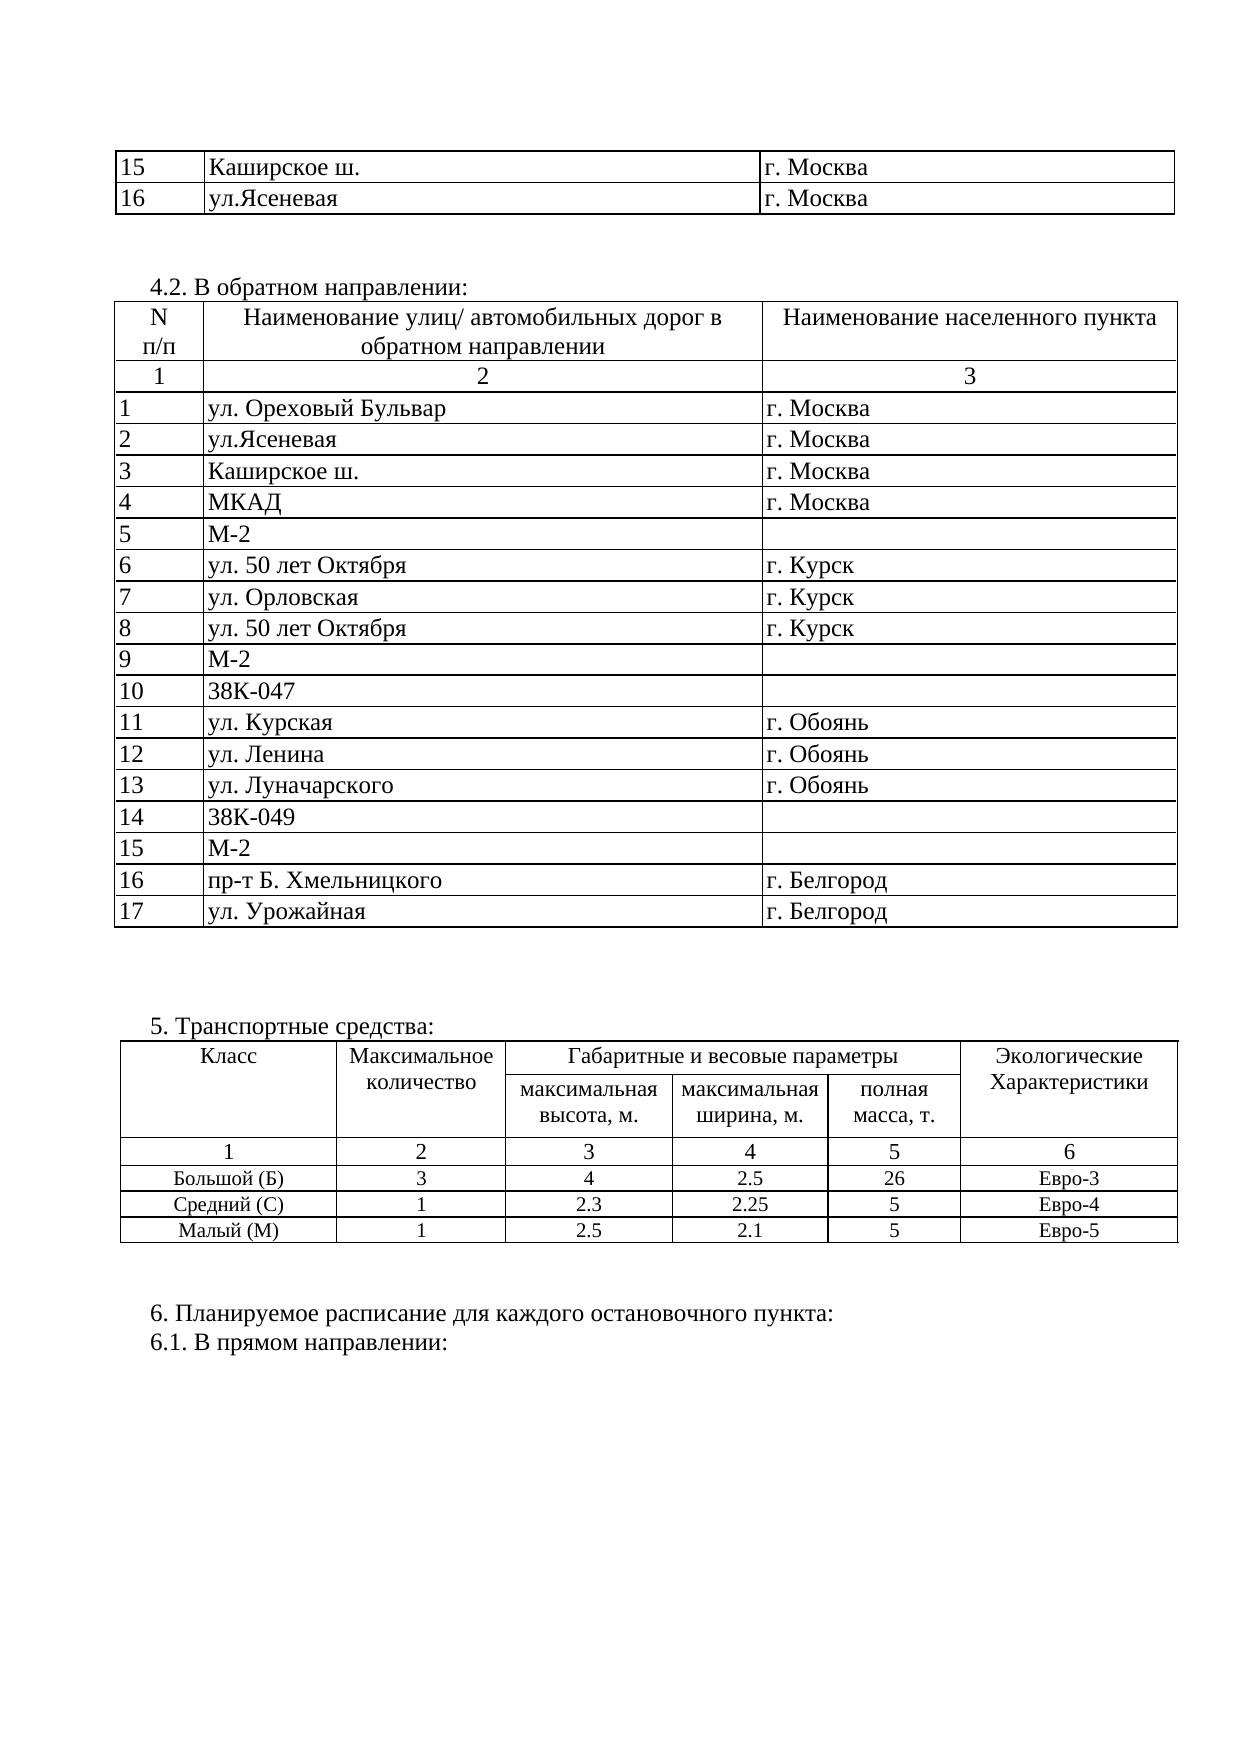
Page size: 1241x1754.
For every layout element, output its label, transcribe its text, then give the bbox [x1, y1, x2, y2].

table_cell ул. 50 лет Октября [204, 550, 762, 580]
table_cell г. Москва [761, 152, 1174, 181]
table_cell [763, 832, 1177, 863]
table_cell 1 [337, 1192, 505, 1216]
table_cell 38К-049 [204, 802, 762, 832]
table_cell г. Москва [763, 486, 1177, 517]
table_cell 1 [121, 1138, 336, 1165]
table_cell [763, 800, 1177, 832]
table_cell МКАД [204, 487, 762, 517]
text 6.1. В прямом направлении: [150, 1327, 1090, 1356]
table_cell ул.Ясеневая [204, 424, 762, 454]
text 6. Планируемое расписание для каждого остановочного пункта: [150, 1298, 1090, 1327]
table_cell 10 [115, 675, 203, 706]
table_cell Евро-4 [961, 1192, 1177, 1216]
table_header Экологические Характеристики [961, 1042, 1177, 1137]
table_cell пр-т Б. Хмельницкого [204, 865, 762, 894]
table_cell 17 [115, 896, 203, 926]
table_cell 2 [337, 1138, 505, 1165]
table_cell ул.Ясеневая [205, 183, 759, 213]
table_header Габаритные и весовые параметры [506, 1042, 960, 1073]
table_cell ул. Луначарского [204, 770, 762, 800]
table_cell г. Москва [761, 183, 1174, 213]
table_cell г. Курск [763, 549, 1177, 580]
table_cell г. Москва [763, 423, 1177, 454]
table_cell М-2 [204, 833, 762, 863]
table_header N п/п [115, 302, 203, 360]
table_cell г. Обоянь [763, 769, 1177, 800]
table_cell 5 [115, 518, 203, 548]
table_cell 1 [115, 361, 203, 391]
table_cell 2 [204, 361, 762, 391]
table_cell 4 [506, 1166, 672, 1190]
table_cell 2 [115, 424, 203, 454]
table_cell М-2 [204, 519, 762, 548]
table_cell 5 [829, 1138, 960, 1165]
table_cell Евро-5 [961, 1218, 1177, 1242]
table_cell Большой (Б) [121, 1166, 336, 1190]
table_cell ул. Орловская [204, 582, 762, 611]
table_cell 4 [673, 1138, 827, 1165]
table_cell 2.3 [506, 1192, 672, 1216]
table_cell Каширское ш. [204, 456, 762, 486]
table_cell 2.5 [673, 1166, 827, 1190]
table_cell Каширское ш. [205, 152, 759, 181]
table_cell 2.5 [506, 1218, 672, 1242]
text 4.2. В обратном направлении: [150, 272, 1090, 301]
table_cell Евро-3 [961, 1166, 1177, 1190]
table_cell 38К-047 [204, 676, 762, 706]
table_cell 26 [829, 1166, 960, 1190]
table_cell 2.1 [673, 1218, 827, 1242]
table_cell 5 [829, 1218, 960, 1242]
table_header Класс [121, 1042, 336, 1137]
table_cell ул. Ореховый Бульвар [204, 393, 762, 423]
table_cell максимальная высота, м. [506, 1075, 672, 1137]
table_cell 2.25 [673, 1192, 827, 1216]
table_cell г. Курск [763, 580, 1177, 611]
table_cell 11 [115, 707, 203, 737]
table_cell максимальная ширина, м. [673, 1075, 827, 1137]
table_cell Средний (С) [121, 1192, 336, 1216]
table_cell г. Москва [763, 391, 1177, 423]
table_cell полная масса, т. [829, 1075, 960, 1137]
table_cell 6 [115, 550, 203, 580]
table_cell М-2 [204, 645, 762, 674]
table_cell ул. 50 лет Октября [204, 613, 762, 643]
table_cell 13 [115, 770, 203, 800]
table_cell 16 [115, 864, 203, 894]
table_cell 9 [115, 644, 203, 674]
table_cell г. Обоянь [763, 737, 1177, 769]
table_cell [763, 517, 1177, 548]
table_cell г. Москва [763, 454, 1177, 486]
table_cell ул. Урожайная [204, 896, 762, 926]
table_cell 14 [115, 801, 203, 832]
table_cell г. Курск [763, 611, 1177, 643]
text 5. Транспортные средства: [150, 1011, 1090, 1040]
table_header Наименование населенного пункта [763, 302, 1177, 360]
table_cell г. Белгород [763, 895, 1177, 926]
table_cell 3 [115, 455, 203, 486]
table_cell 1 [337, 1218, 505, 1242]
table_header Максимальное количество [337, 1042, 505, 1137]
table_cell 15 [117, 152, 204, 181]
table_cell 8 [115, 613, 203, 643]
table_cell 7 [115, 581, 203, 611]
table_cell 3 [763, 360, 1177, 391]
table_cell 1 [115, 392, 203, 423]
table_cell 5 [829, 1192, 960, 1216]
table_cell 15 [115, 833, 203, 863]
table_cell ул. Ленина [204, 739, 762, 769]
table_cell 6 [961, 1138, 1177, 1165]
table_cell г. Белгород [763, 863, 1177, 894]
table_cell 12 [115, 738, 203, 769]
table_cell 3 [506, 1138, 672, 1165]
table_cell 3 [337, 1166, 505, 1190]
table_header Наименование улиц/ автомобильных дорог в обратном направлении [204, 302, 762, 360]
table_cell г. Обоянь [763, 706, 1177, 737]
table_cell 4 [115, 487, 203, 517]
table_cell [763, 643, 1177, 674]
table_cell [763, 674, 1177, 706]
table_cell Малый (М) [121, 1218, 336, 1242]
table_cell 16 [117, 183, 204, 213]
table_cell ул. Курская [204, 707, 762, 737]
